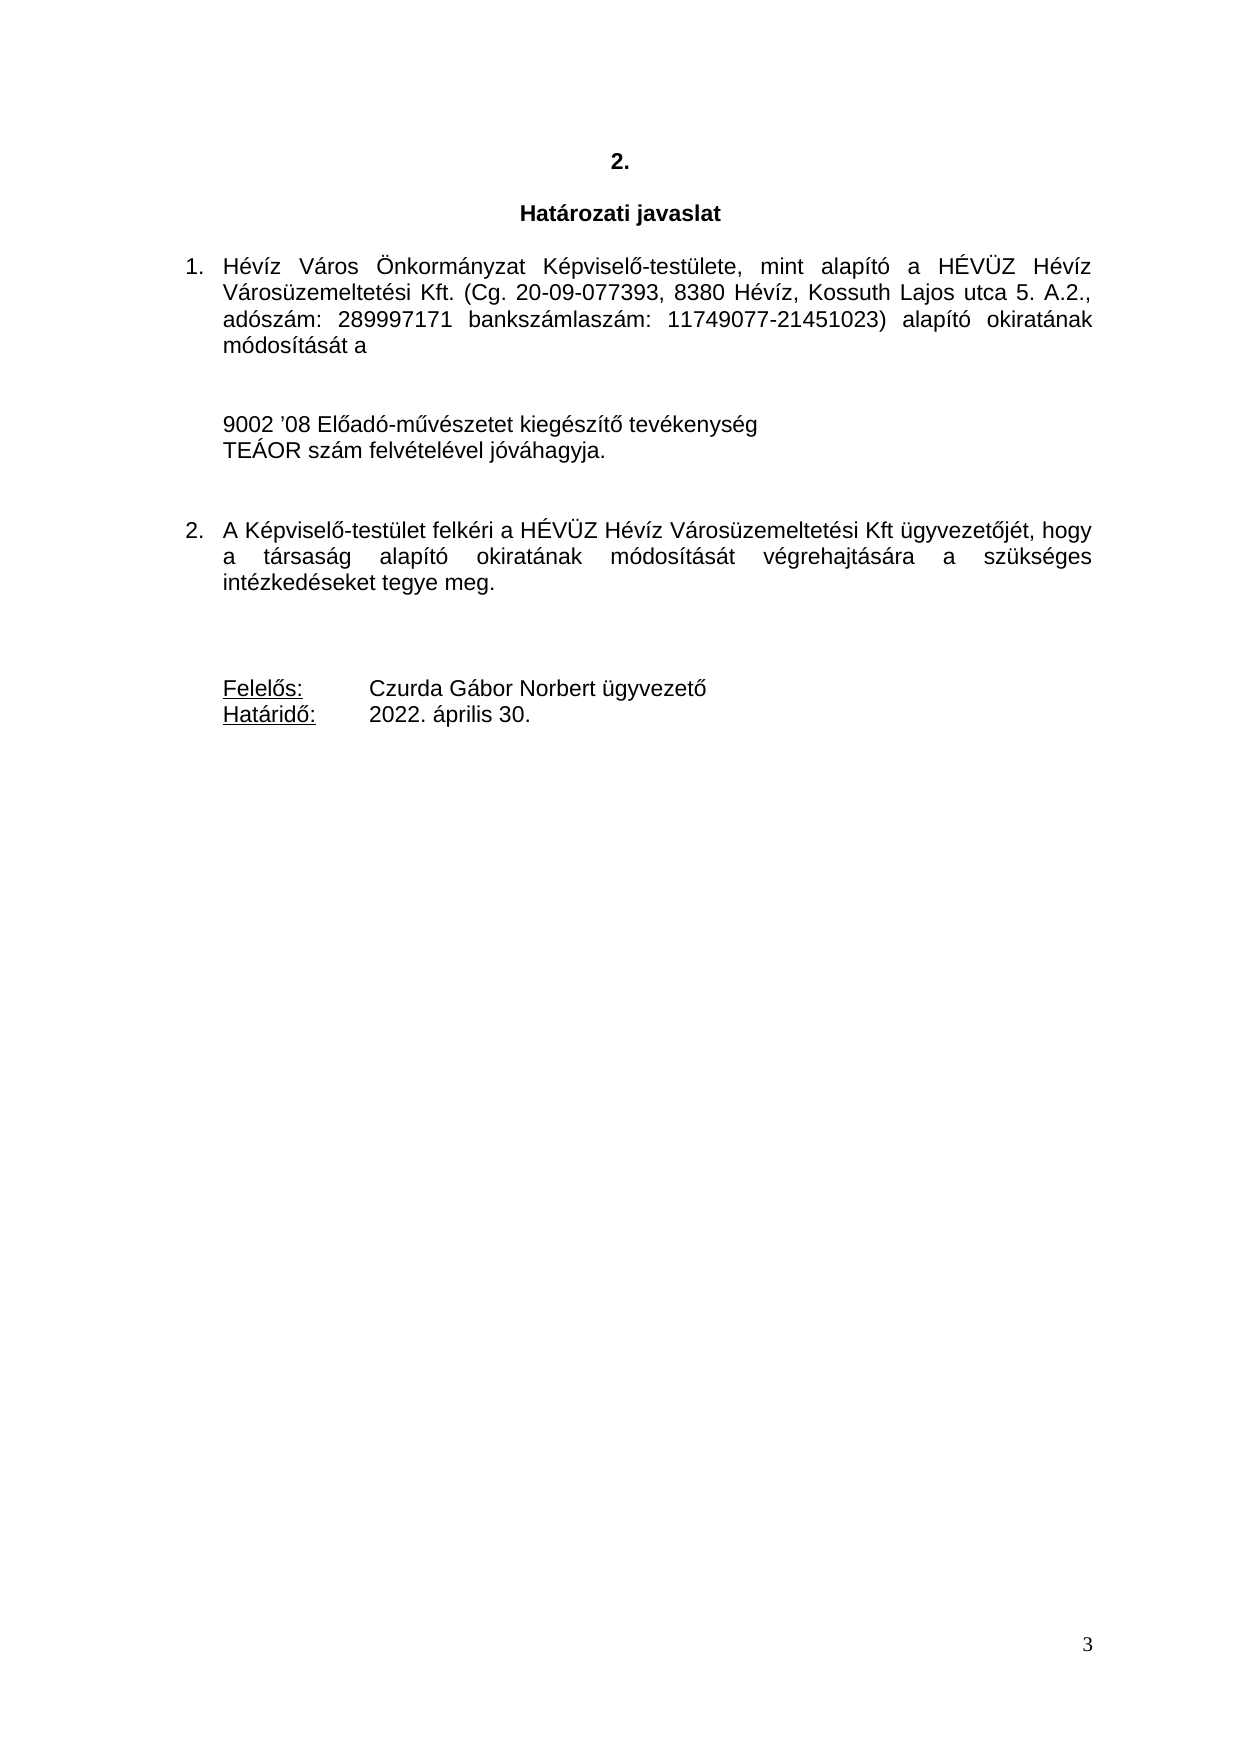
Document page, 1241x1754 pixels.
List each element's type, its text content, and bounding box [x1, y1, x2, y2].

list TEÁOR szám felvételével jóváhagyja. [223, 437, 1093, 464]
list Hévíz Város Önkormányzat Képviselő-testülete, mint alapító a HÉVÜZ Hévíz Városüzemeltetési Kft. (Cg. 20-09-077393, 8380 Hévíz, Kossuth Lajos utca 5. A.2., adószám: 289997171 bankszámlaszám: 11749077-21451023) alapító okiratának módosítását a [185, 253, 1093, 358]
list A Képviselő-testület felkéri a HÉVÜZ Hévíz Városüzemeltetési Kft ügyvezetőjét, hogy a társaság alapító okiratának módosítását végrehajtására a szükséges intézkedéseket tegye meg. [185, 517, 1093, 596]
list Határidő: 2022. április 30. [223, 701, 1093, 727]
list Felelős: Czurda Gábor Norbert ügyvezető [223, 675, 1093, 701]
text 2. [148, 148, 1093, 174]
text Határozati javaslat [148, 200, 1093, 227]
list 9002 ’08 Előadó-művészetet kiegészítő tevékenység [223, 411, 1093, 437]
